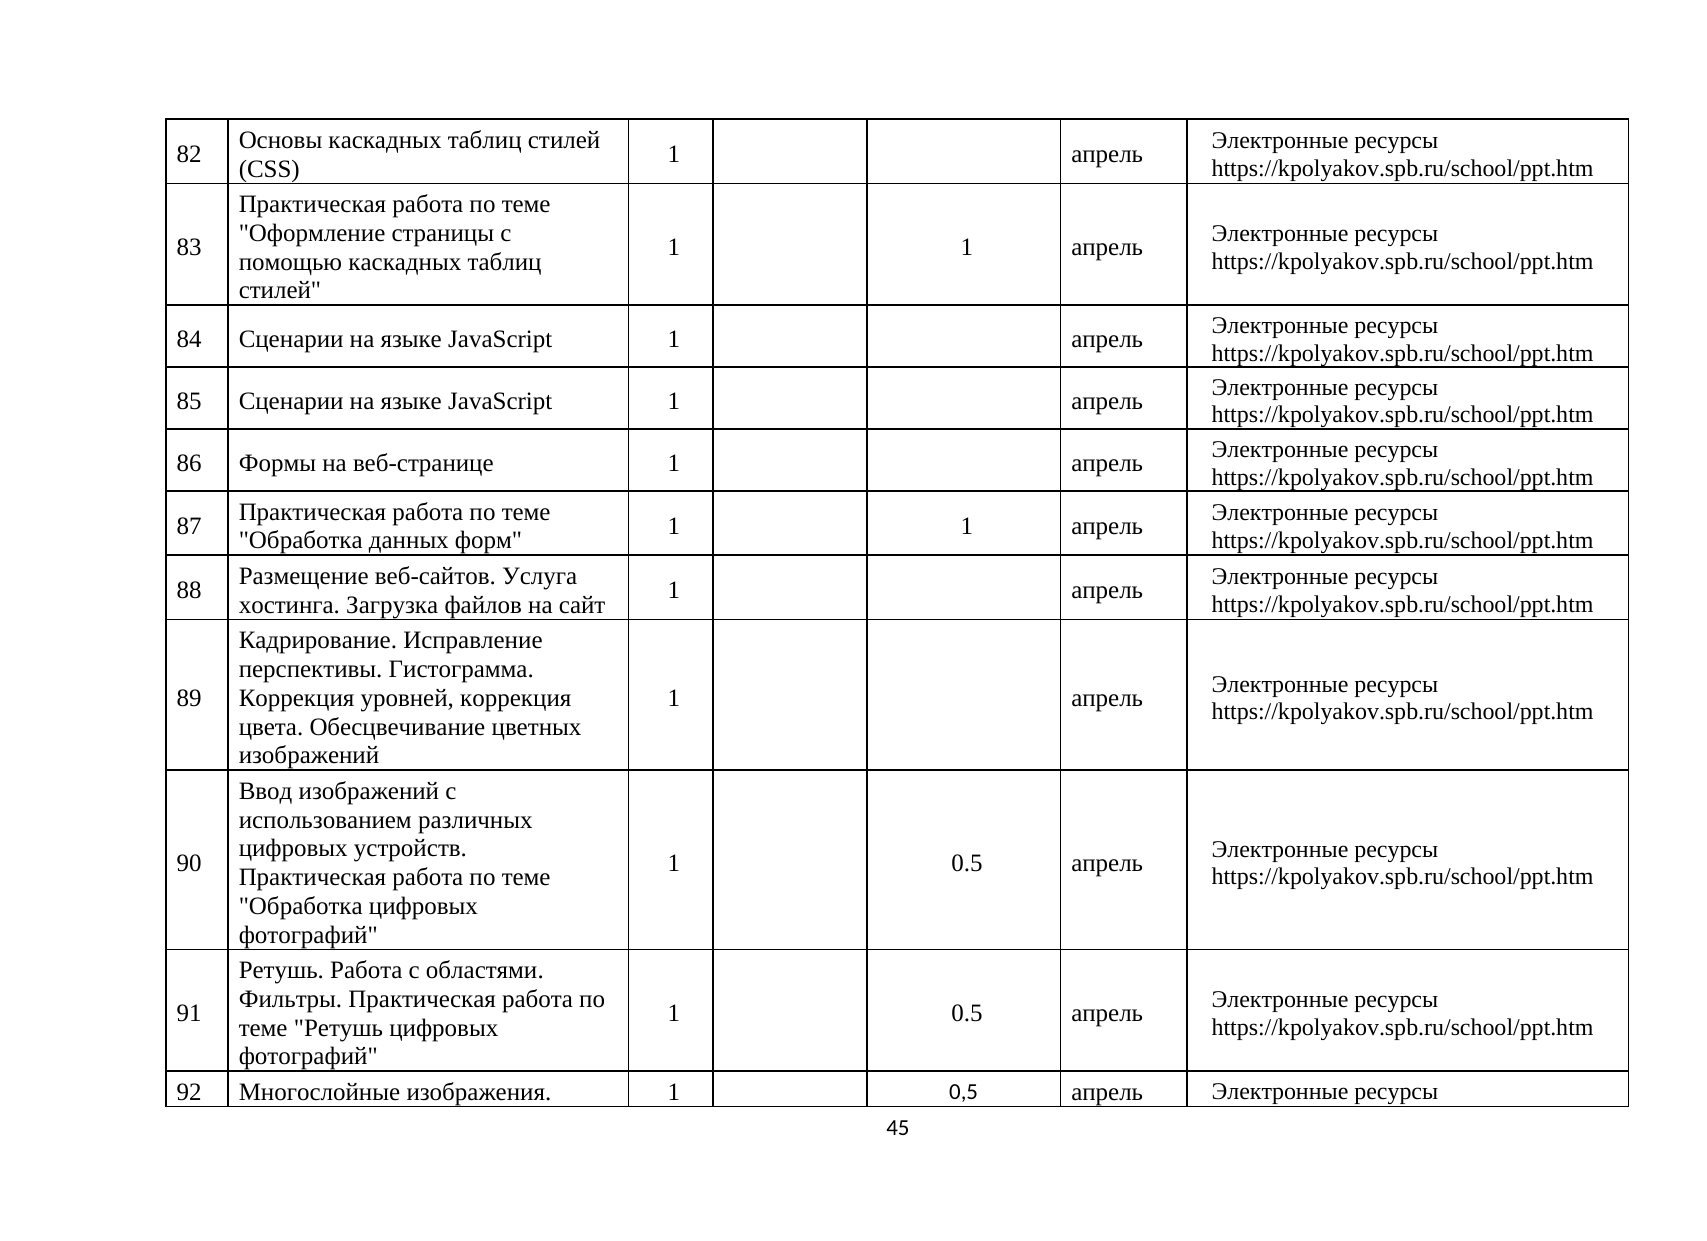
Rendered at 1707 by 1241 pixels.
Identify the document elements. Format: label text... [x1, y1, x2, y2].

table_cell апрель [1061, 1072, 1186, 1106]
table_cell 1 [629, 368, 712, 428]
table_cell [714, 1072, 866, 1106]
table_cell Ввод изображений с использованием различных цифровых устройств. Практическая работа по теме "Обработка цифровых фотографий" [229, 771, 628, 948]
table_cell апрель [1061, 430, 1186, 490]
table_cell 92 [167, 1072, 227, 1106]
table_cell [714, 492, 866, 554]
table_cell 1 [629, 430, 712, 490]
table_cell апрель [1061, 306, 1186, 366]
table_cell 91 [167, 950, 227, 1070]
table_cell [714, 620, 866, 769]
table_cell 1 [629, 120, 712, 182]
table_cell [1188, 120, 1628, 182]
table_cell апрель [1061, 771, 1186, 948]
table_cell Размещение веб-сайтов. Услуга хостинга. Загрузка файлов на сайт [229, 556, 628, 619]
table_cell [714, 306, 866, 366]
table_cell Электронные ресурсы https://kpolyakov.spb.ru/school/ppt.htm [1188, 492, 1628, 554]
table_cell 90 [167, 771, 227, 948]
table_cell апрель [1061, 950, 1186, 1070]
table_cell 85 [167, 368, 227, 428]
table_cell 83 [167, 184, 227, 304]
table_cell Сценарии на языке JavaScript [229, 368, 628, 428]
table_cell [868, 620, 1060, 769]
table_cell [714, 184, 866, 304]
table_cell [714, 368, 866, 428]
table_cell 89 [167, 620, 227, 769]
table_cell Основы каскадных таблиц стилей (CSS) [229, 120, 628, 182]
table_cell [868, 120, 1060, 182]
table_cell [714, 950, 866, 1070]
table_cell Электронные ресурсы https://kpolyakov.spb.ru/school/ppt.htm [1188, 306, 1628, 366]
table_cell 87 [167, 492, 227, 554]
table_cell Формы на веб-странице [229, 430, 628, 490]
table_cell 84 [167, 306, 227, 366]
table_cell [1188, 184, 1628, 304]
table_cell 1 [629, 306, 712, 366]
table_cell Практическая работа по теме "Оформление страницы с помощью каскадных таблиц стилей" [229, 184, 628, 304]
table_cell Электронные ресурсы https://kpolyakov.spb.ru/school/ppt.htm [1188, 430, 1628, 490]
table_cell 0,5 [868, 1072, 1060, 1106]
table_cell 1 [629, 620, 712, 769]
table_cell Ретушь. Работа с областями. Фильтры. Практическая работа по теме "Ретушь цифровых фотографий" [229, 950, 628, 1070]
table_cell апрель [1061, 556, 1186, 619]
table_cell [868, 368, 1060, 428]
table_cell Электронные ресурсы https://kpolyakov.spb.ru/school/ppt.htm [1188, 950, 1628, 1070]
table_cell [714, 120, 866, 182]
table_cell Электронные ресурсы https://kpolyakov.spb.ru/school/ppt.htm [1188, 368, 1628, 428]
table_cell [714, 556, 866, 619]
table_cell [714, 430, 866, 490]
table_cell апрель [1061, 492, 1186, 554]
table_cell 1 [629, 492, 712, 554]
table_cell апрель [1061, 368, 1186, 428]
table_cell 1 [629, 184, 712, 304]
table_cell 86 [167, 430, 227, 490]
table_cell 1 [868, 184, 1060, 304]
table_cell 82 [167, 120, 227, 182]
table_cell апрель [1061, 120, 1186, 182]
table_cell апрель [1061, 184, 1186, 304]
table_cell Электронные ресурсы https://kpolyakov.spb.ru/school/ppt.htm [1188, 620, 1628, 769]
table_cell 0.5 [868, 950, 1060, 1070]
table_cell 0.5 [868, 771, 1060, 948]
table_cell 1 [629, 556, 712, 619]
table_cell [714, 771, 866, 948]
table_cell Электронные ресурсы https://kpolyakov.spb.ru/school/ppt.htm [1188, 556, 1628, 619]
table_cell 1 [868, 492, 1060, 554]
table_cell апрель [1061, 620, 1186, 769]
table_cell Сценарии на языке JavaScript [229, 306, 628, 366]
table_cell 1 [629, 1072, 712, 1106]
table_cell 88 [167, 556, 227, 619]
table_cell Электронные ресурсы https://kpolyakov.spb.ru/school/ppt.htm [1188, 771, 1628, 948]
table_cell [1188, 1072, 1628, 1106]
table_cell 1 [629, 950, 712, 1070]
table_cell Практическая работа по теме "Обработка данных форм" [229, 492, 628, 554]
table_cell 1 [629, 771, 712, 948]
table_cell [868, 306, 1060, 366]
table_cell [229, 1072, 628, 1106]
table_cell Кадрирование. Исправление перспективы. Гистограмма. Коррекция уровней, коррекция цвета. Обесцвечивание цветных изображений [229, 620, 628, 769]
table_cell [868, 556, 1060, 619]
table_cell [868, 430, 1060, 490]
